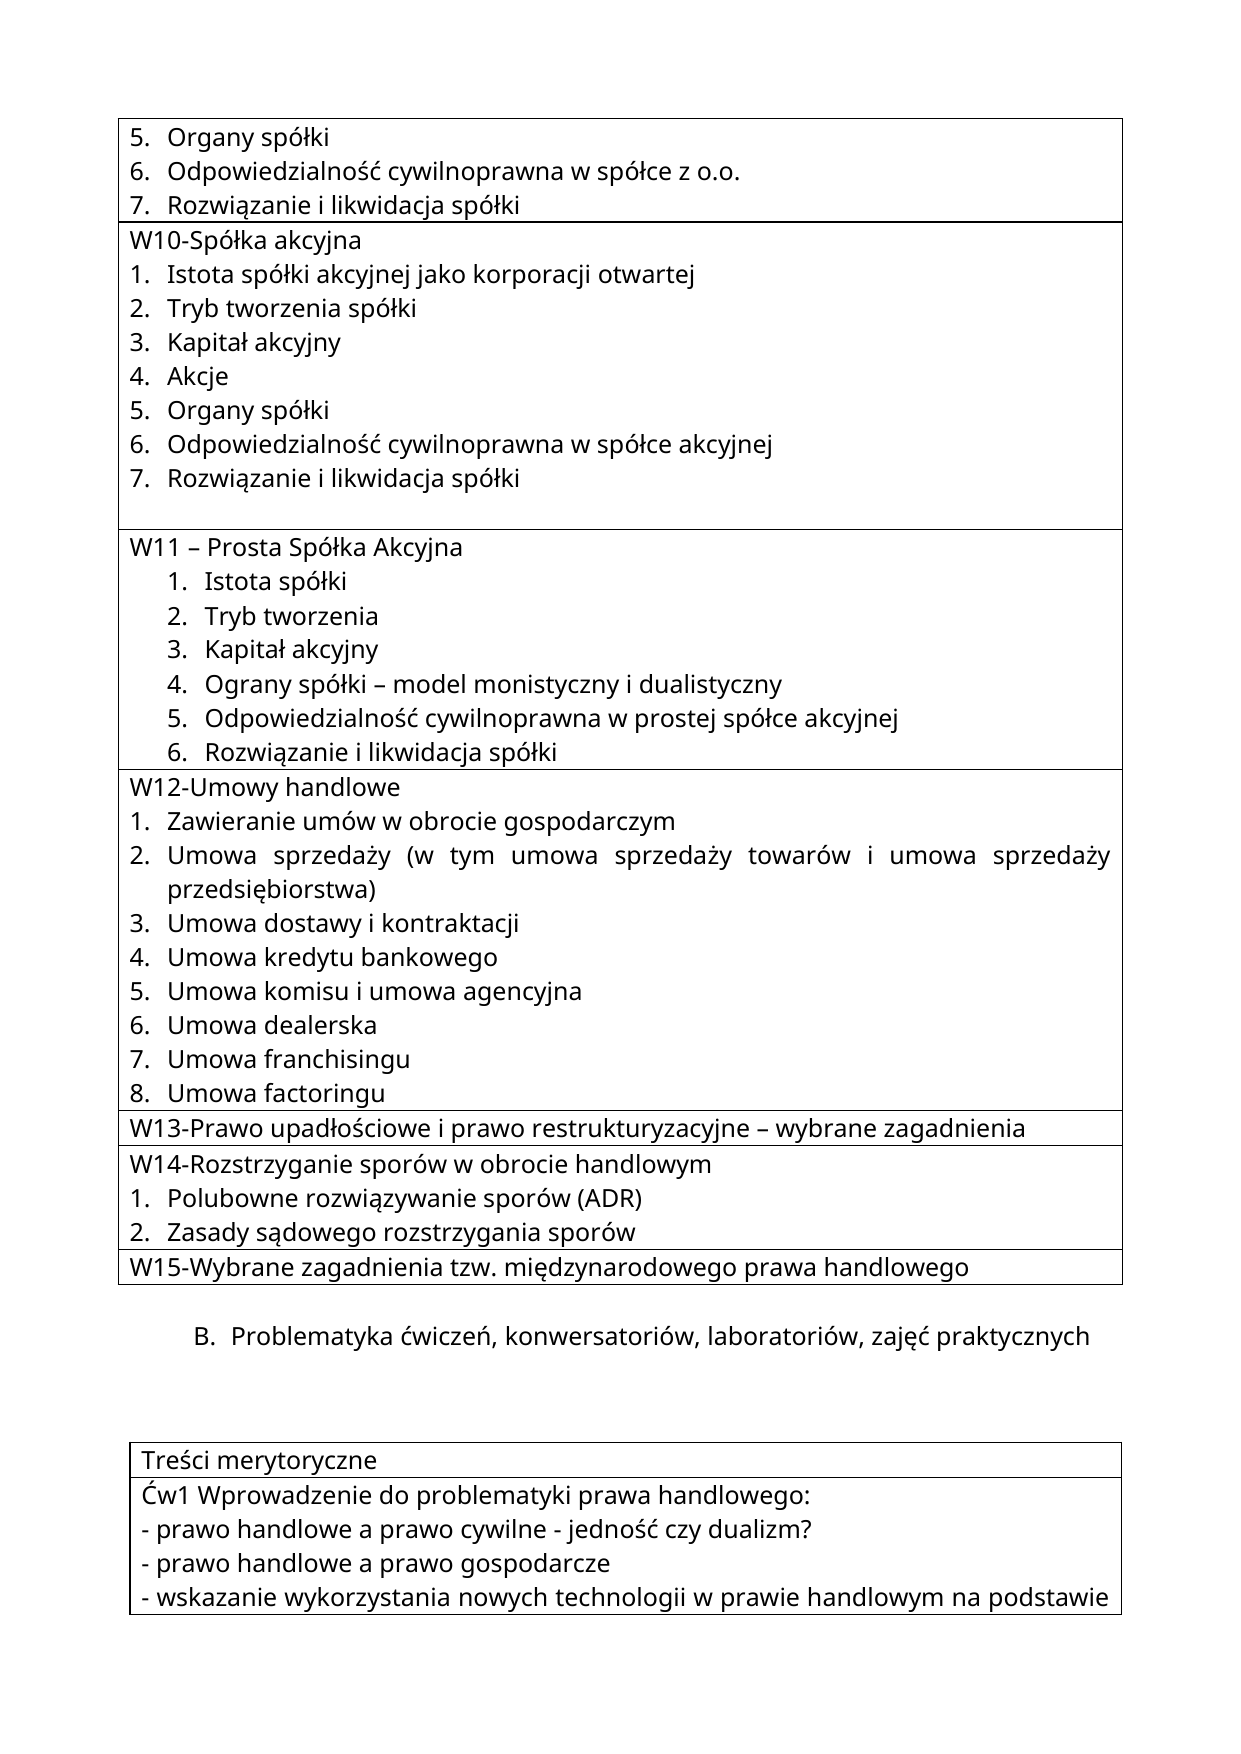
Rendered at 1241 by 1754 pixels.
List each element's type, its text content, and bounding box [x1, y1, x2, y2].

table_cell W11 – Prosta Spółka Akcyjna Istota spółki Tryb tworzenia Kapitał akcyjny Ograny spółki – model monistyczny i dualistyczny Odpowiedzialność cywilnoprawna w prostej spółce akcyjnej Rozwiązanie i likwidacja spółki [119, 530, 1122, 768]
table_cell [131, 1478, 1121, 1614]
table_cell W10-Spółka akcyjna Istota spółki akcyjnej jako korporacji otwartej Tryb tworzenia spółki Kapitał akcyjny Akcje Organy spółki Odpowiedzialność cywilnoprawna w spółce akcyjnej Rozwiązanie i likwidacja spółki [119, 223, 1122, 529]
table_cell W14-Rozstrzyganie sporów w obrocie handlowym Polubowne rozwiązywanie sporów (ADR) Zasady sądowego rozstrzygania sporów [119, 1146, 1122, 1248]
table_cell W12-Umowy handlowe Zawieranie umów w obrocie gospodarczym Umowa sprzedaży (w tym umowa sprzedaży towarów i umowa sprzedaży przedsiębiorstwa) Umowa dostawy i kontraktacji Umowa kredytu bankowego Umowa komisu i umowa agencyjna Umowa dealerska Umowa franchisingu Umowa factoringu [119, 770, 1122, 1110]
table_cell W15-Wybrane zagadnienia tzw. międzynarodowego prawa handlowego [119, 1250, 1122, 1283]
list Problematyka ćwiczeń, konwersatoriów, laboratoriów, zajęć praktycznych [193, 1319, 1122, 1353]
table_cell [119, 119, 1122, 221]
table_header Treści merytoryczne [131, 1443, 1121, 1477]
table_cell W13-Prawo upadłościowe i prawo restrukturyzacyjne – wybrane zagadnienia [119, 1111, 1122, 1145]
